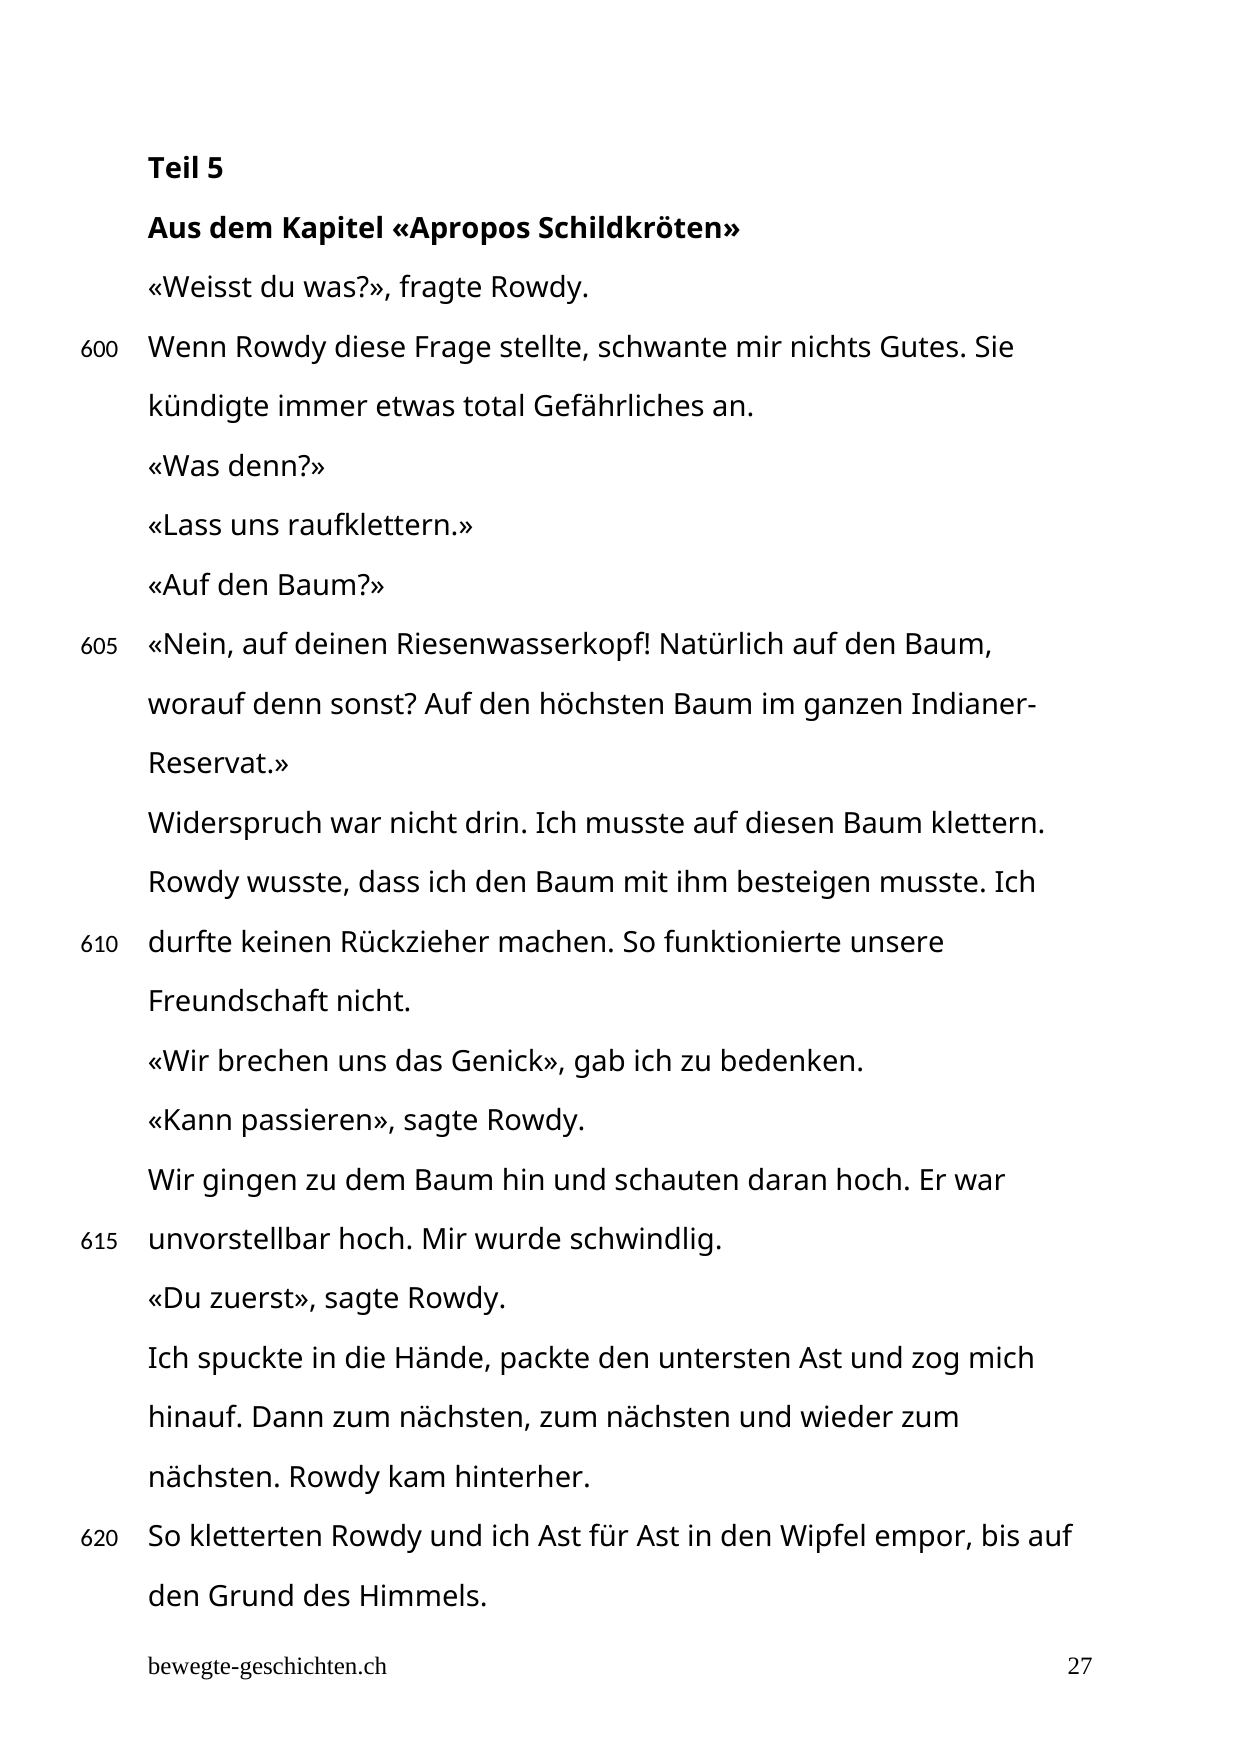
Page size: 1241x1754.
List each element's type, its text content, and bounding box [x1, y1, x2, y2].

text «Du zuerst», sagte Rowdy. [148, 1278, 1092, 1317]
text «Weisst du was?», fragte Rowdy. [148, 267, 1092, 306]
text «Auf den Baum?» [148, 564, 1092, 604]
text Ich spuckte in die Hände, packte den untersten Ast und zog mich hinauf. Dann zum nächsten, zum nächsten und wieder zum nächsten. Rowdy kam hinterher. [148, 1337, 1092, 1496]
text «Lass uns raufklettern.» [148, 504, 1092, 544]
text «Kann passieren», sagte Rowdy. [148, 1099, 1092, 1139]
text Teil 5 [148, 148, 1092, 187]
text «Wir brechen uns das Genick», gab ich zu bedenken. [148, 1040, 1092, 1079]
text «Was denn?» [148, 445, 1092, 485]
text «Nein, auf deinen Riesenwasserkopf! Natürlich auf den Baum, worauf denn sonst? Auf den höchsten Baum im ganzen Indianer-Reservat.» [148, 623, 1092, 782]
text Aus dem Kapitel «Apropos Schildkröten» [148, 207, 1092, 247]
text So kletterten Rowdy und ich Ast für Ast in den Wipfel empor, bis auf den Grund des Himmels. [148, 1516, 1092, 1615]
text Widerspruch war nicht drin. Ich musste auf diesen Baum klettern. Rowdy wusste, dass ich den Baum mit ihm besteigen musste. Ich durfte keinen Rückzieher machen. So funktionierte unsere Freundschaft nicht. [148, 802, 1092, 1020]
text Wenn Rowdy diese Frage stellte, schwante mir nichts Gutes. Sie kündigte immer etwas total Gefährliches an. [148, 326, 1092, 425]
text Wir gingen zu dem Baum hin und schauten daran hoch. Er war unvorstellbar hoch. Mir wurde schwindlig. [148, 1159, 1092, 1258]
